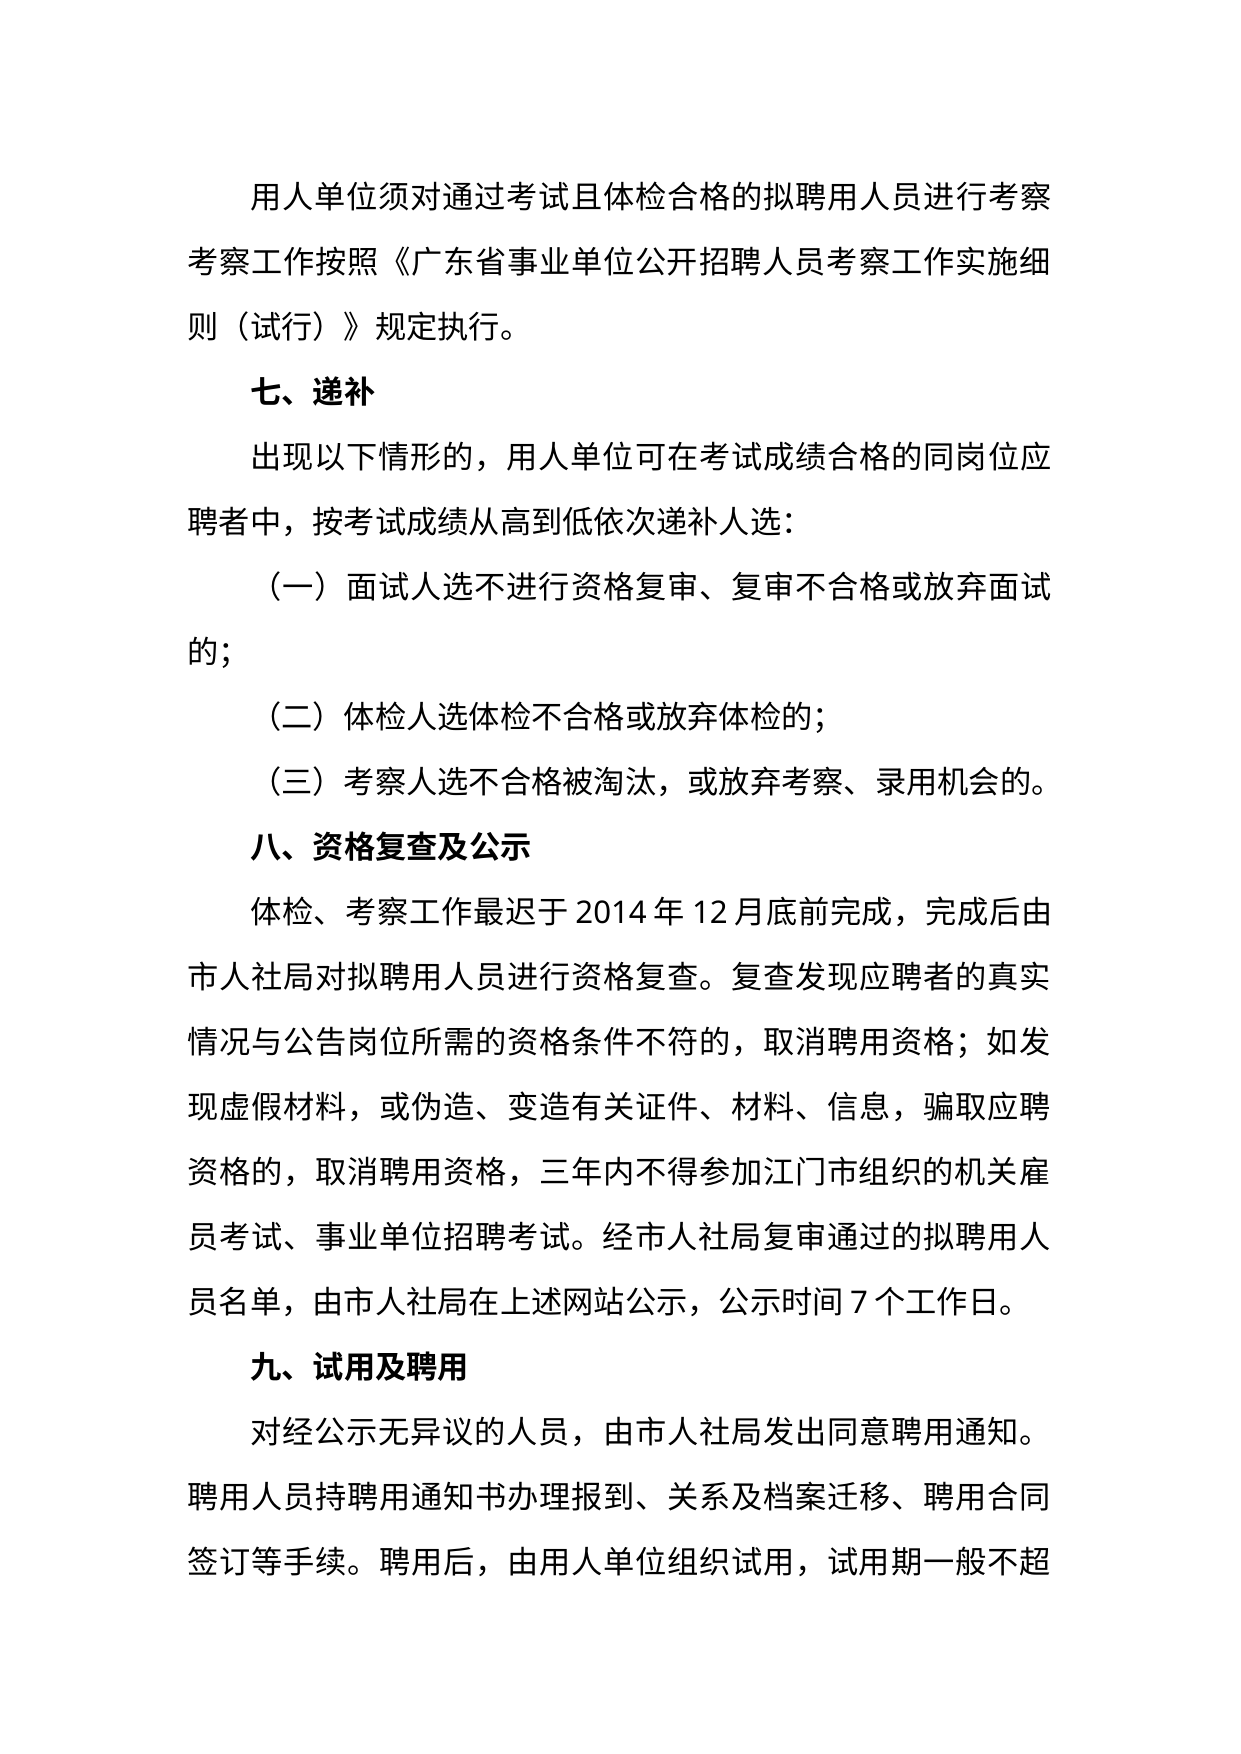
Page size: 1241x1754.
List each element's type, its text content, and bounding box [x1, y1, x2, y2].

text 用人单位须对通过考试且体检合格的拟聘用人员进行考察。考察工作按照《广东省事业单位公开招聘人员考察工作实施细则（试行）》规定执行。 [187, 162, 1053, 357]
text 九、试用及聘用 [187, 1332, 1053, 1397]
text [187, 1397, 1053, 1592]
text （一）面试人选不进行资格复审、复审不合格或放弃面试的； [187, 552, 1053, 682]
text 出现以下情形的，用人单位可在考试成绩合格的同岗位应聘者中，按考试成绩从高到低依次递补人选： [187, 422, 1053, 552]
text 七、递补 [187, 357, 1053, 422]
text 体检、考察工作最迟于2014年12月底前完成，完成后由市人社局对拟聘用人员进行资格复查。复查发现应聘者的真实情况与公告岗位所需的资格条件不符的，取消聘用资格；如发现虚假材料，或伪造、变造有关证件、材料、信息，骗取应聘资格的，取消聘用资格，三年内不得参加江门市组织的机关雇员考试、事业单位招聘考试。经市人社局复审通过的拟聘用人员名单，由市人社局在上述网站公示，公示时间7个工作日。 [187, 877, 1053, 1332]
text 八、资格复查及公示 [187, 812, 1053, 877]
text （二）体检人选体检不合格或放弃体检的； [187, 682, 1053, 747]
text （三）考察人选不合格被淘汰，或放弃考察、录用机会的。 [187, 747, 1053, 812]
